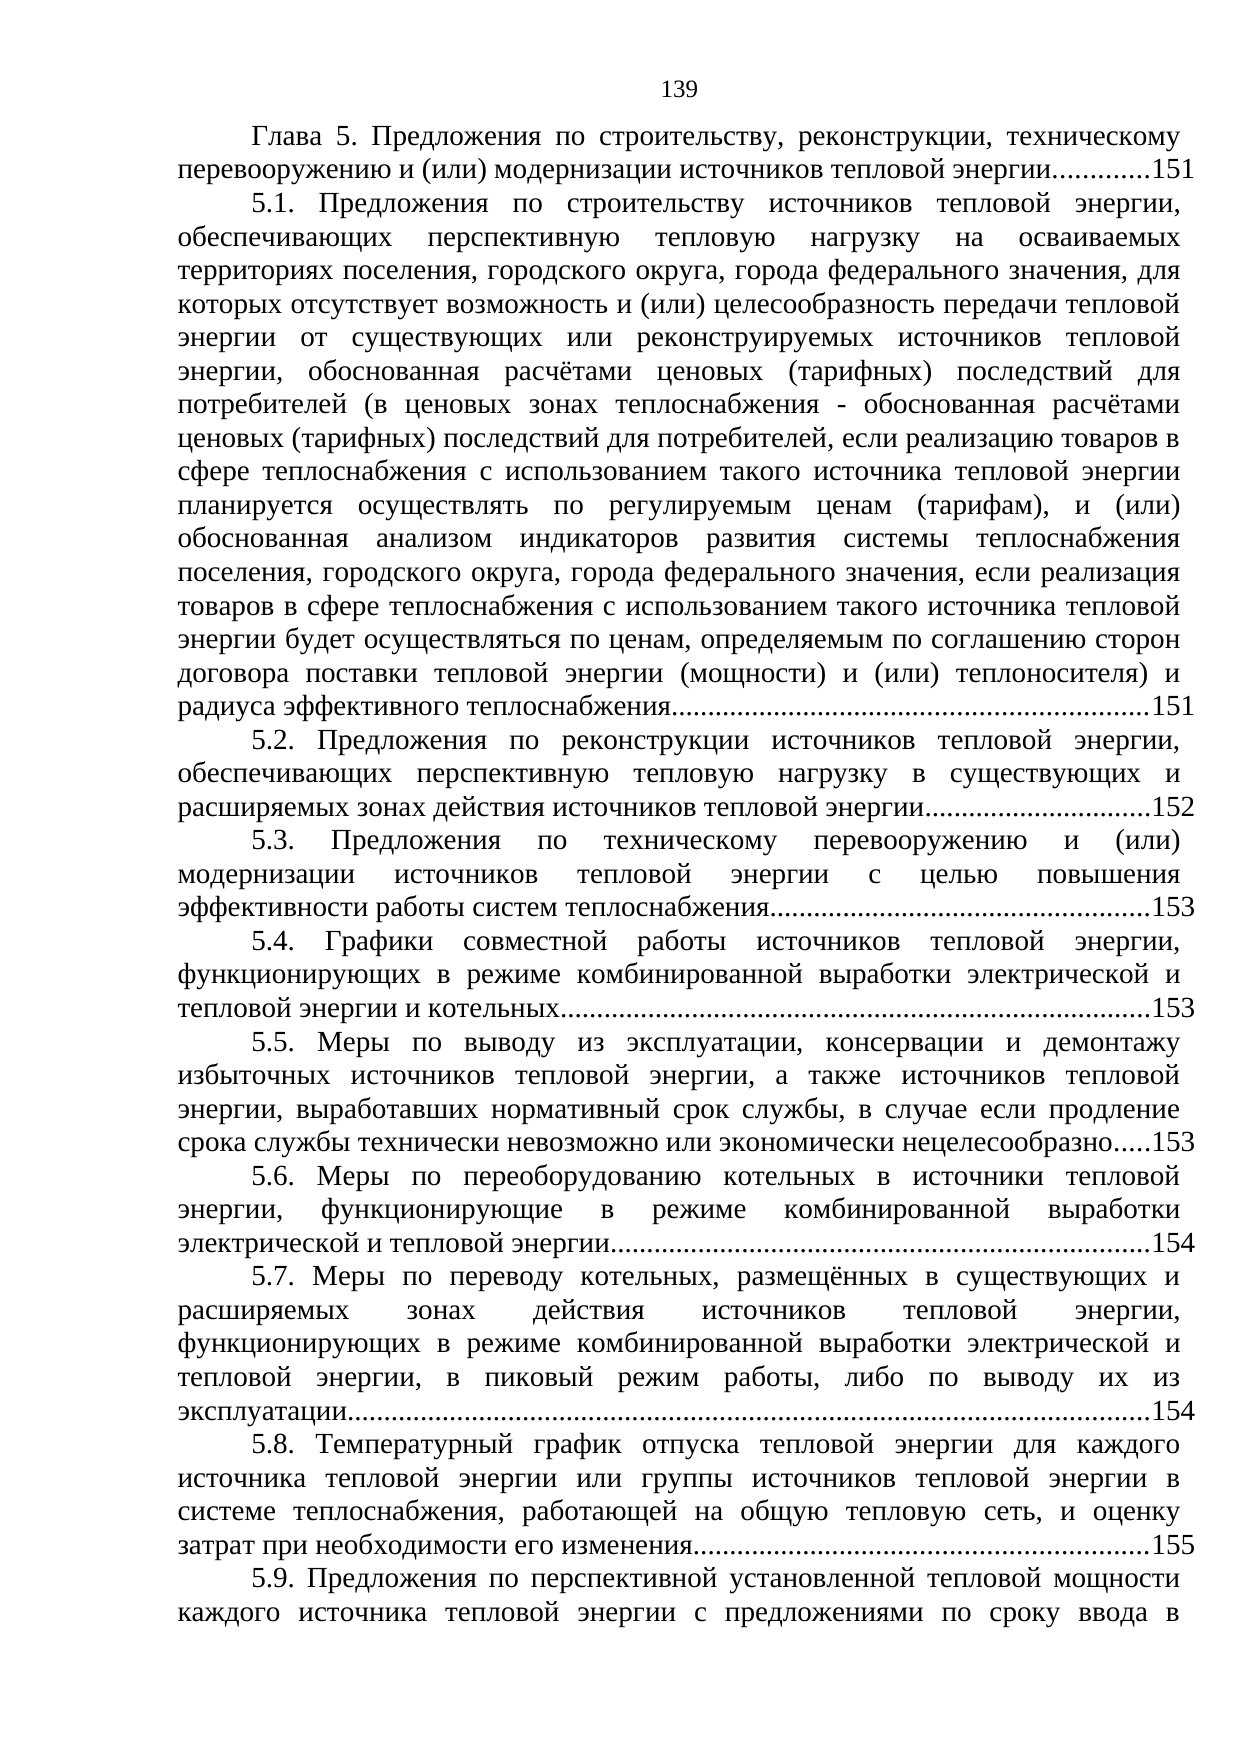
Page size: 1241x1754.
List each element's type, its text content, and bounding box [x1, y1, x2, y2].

text Глава 5. Предложения по строительству, реконструкции, техническому перевооружению и (или) модернизации источников тепловой энергии 151 [177, 118, 1181, 185]
text 5.7. Меры по переводу котельных, размещённых в существующих и расширяемых зонах действия источников тепловой энергии, функционирующих в режиме комбинированной выработки электрической и тепловой энергии, в пиковый режим работы, либо по выводу их из эксплуатации 154 [177, 1258, 1181, 1426]
text 5.5. Меры по выводу из эксплуатации, консервации и демонтажу избыточных источников тепловой энергии, а также источников тепловой энергии, выработавших нормативный срок службы, в случае если продление срока службы технически невозможно или экономически нецелесообразно 153 [177, 1024, 1181, 1158]
text 5.2. Предложения по реконструкции источников тепловой энергии, обеспечивающих перспективную тепловую нагрузку в существующих и расширяемых зонах действия источников тепловой энергии 152 [177, 722, 1181, 822]
text 5.4. Графики совместной работы источников тепловой энергии, функционирующих в режиме комбинированной выработки электрической и тепловой энергии и котельных 153 [177, 923, 1181, 1024]
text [177, 1560, 1181, 1627]
text 5.8. Температурный график отпуска тепловой энергии для каждого источника тепловой энергии или группы источников тепловой энергии в системе теплоснабжения, работающей на общую тепловую сеть, и оценку затрат при необходимости его изменения 155 [177, 1426, 1181, 1560]
text 5.1. Предложения по строительству источников тепловой энергии, обеспечивающих перспективную тепловую нагрузку на осваиваемых территориях поселения, городского округа, города федерального значения, для которых отсутствует возможность и (или) целесообразность передачи тепловой энергии от существующих или реконструируемых источников тепловой энергии, обоснованная расчётами ценовых (тарифных) последствий для потребителей (в ценовых зонах теплоснабжения - обоснованная расчётами ценовых (тарифных) последствий для потребителей, если реализацию товаров в сфере теплоснабжения с использованием такого источника тепловой энергии планируется осуществлять по регулируемым ценам (тарифам), и (или) обоснованная анализом индикаторов развития системы теплоснабжения поселения, городского округа, города федерального значения, если реализация товаров в сфере теплоснабжения с использованием такого источника тепловой энергии будет осуществляться по ценам, определяемым по соглашению сторон договора поставки тепловой энергии (мощности) и (или) теплоносителя) и радиуса эффективного теплоснабжения 151 [177, 185, 1181, 722]
text 5.6. Меры по переоборудованию котельных в источники тепловой энергии, функционирующие в режиме комбинированной выработки электрической и тепловой энергии 154 [177, 1158, 1181, 1258]
text 5.3. Предложения по техническому перевооружению и (или) модернизации источников тепловой энергии с целью повышения эффективности работы систем теплоснабжения 153 [177, 822, 1181, 923]
